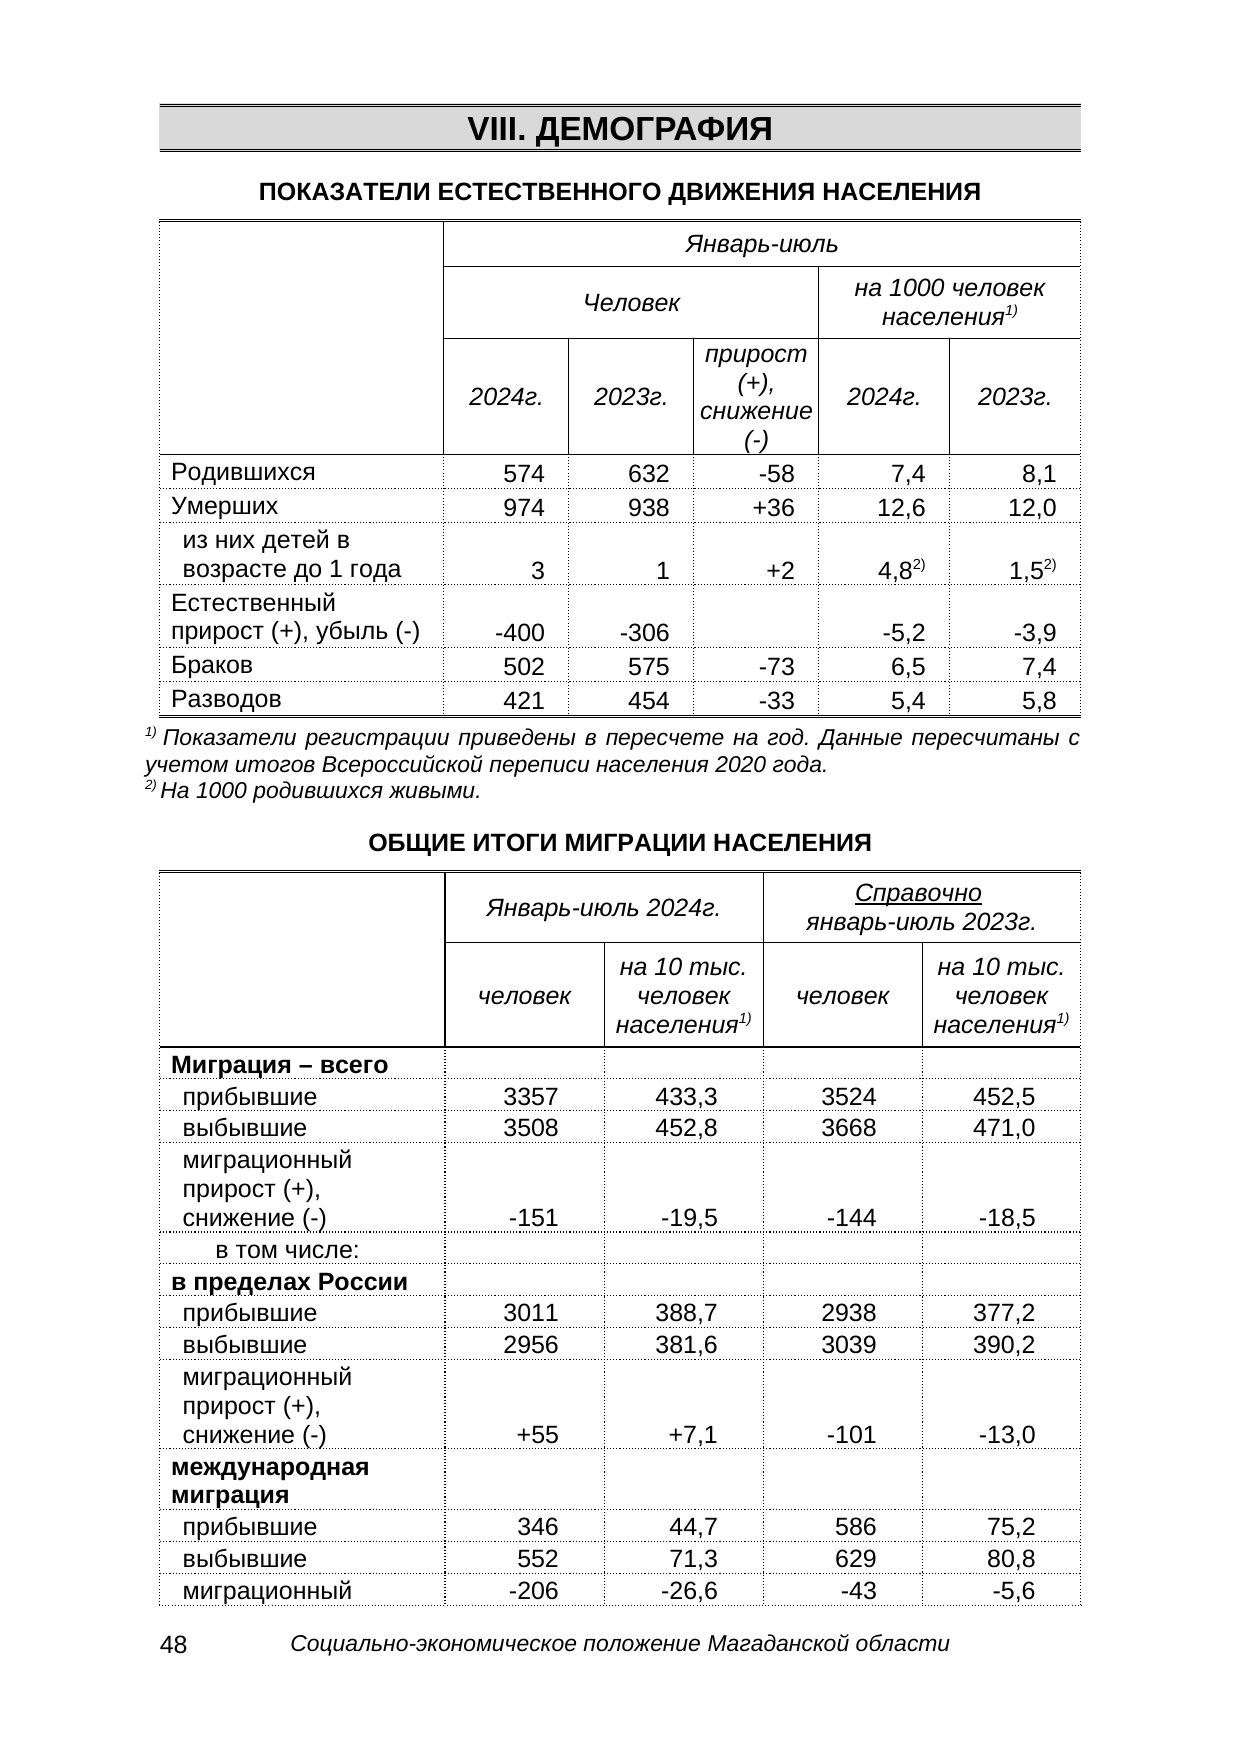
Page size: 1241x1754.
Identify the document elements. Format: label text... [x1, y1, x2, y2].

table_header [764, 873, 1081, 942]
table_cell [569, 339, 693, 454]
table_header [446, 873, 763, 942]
text ПОКАЗАТЕЛИ ЕСТЕСТВЕННОГО ДВИЖЕНИЯ НАСЕЛЕНИЯ [159, 177, 1081, 206]
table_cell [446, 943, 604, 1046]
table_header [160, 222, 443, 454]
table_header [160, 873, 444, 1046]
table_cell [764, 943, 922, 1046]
subtitle VIII. ДЕМОГРАФИЯ [159, 107, 1081, 152]
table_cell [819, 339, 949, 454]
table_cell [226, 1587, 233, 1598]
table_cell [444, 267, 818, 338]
text 2) На 1000 родившихся живыми. [145, 777, 1081, 803]
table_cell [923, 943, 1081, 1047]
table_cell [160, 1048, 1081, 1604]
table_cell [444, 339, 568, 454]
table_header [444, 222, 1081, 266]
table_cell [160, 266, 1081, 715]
text ОБЩИЕ ИТОГИ МИГРАЦИИ НАСЕЛЕНИЯ [159, 828, 1081, 857]
text 1) Показатели регистрации приведены в пересчете на год. Данные пересчитаны с учетом итогов Всероссийской переписи населения 2020 года. [145, 724, 1081, 777]
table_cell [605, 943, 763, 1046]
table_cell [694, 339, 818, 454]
